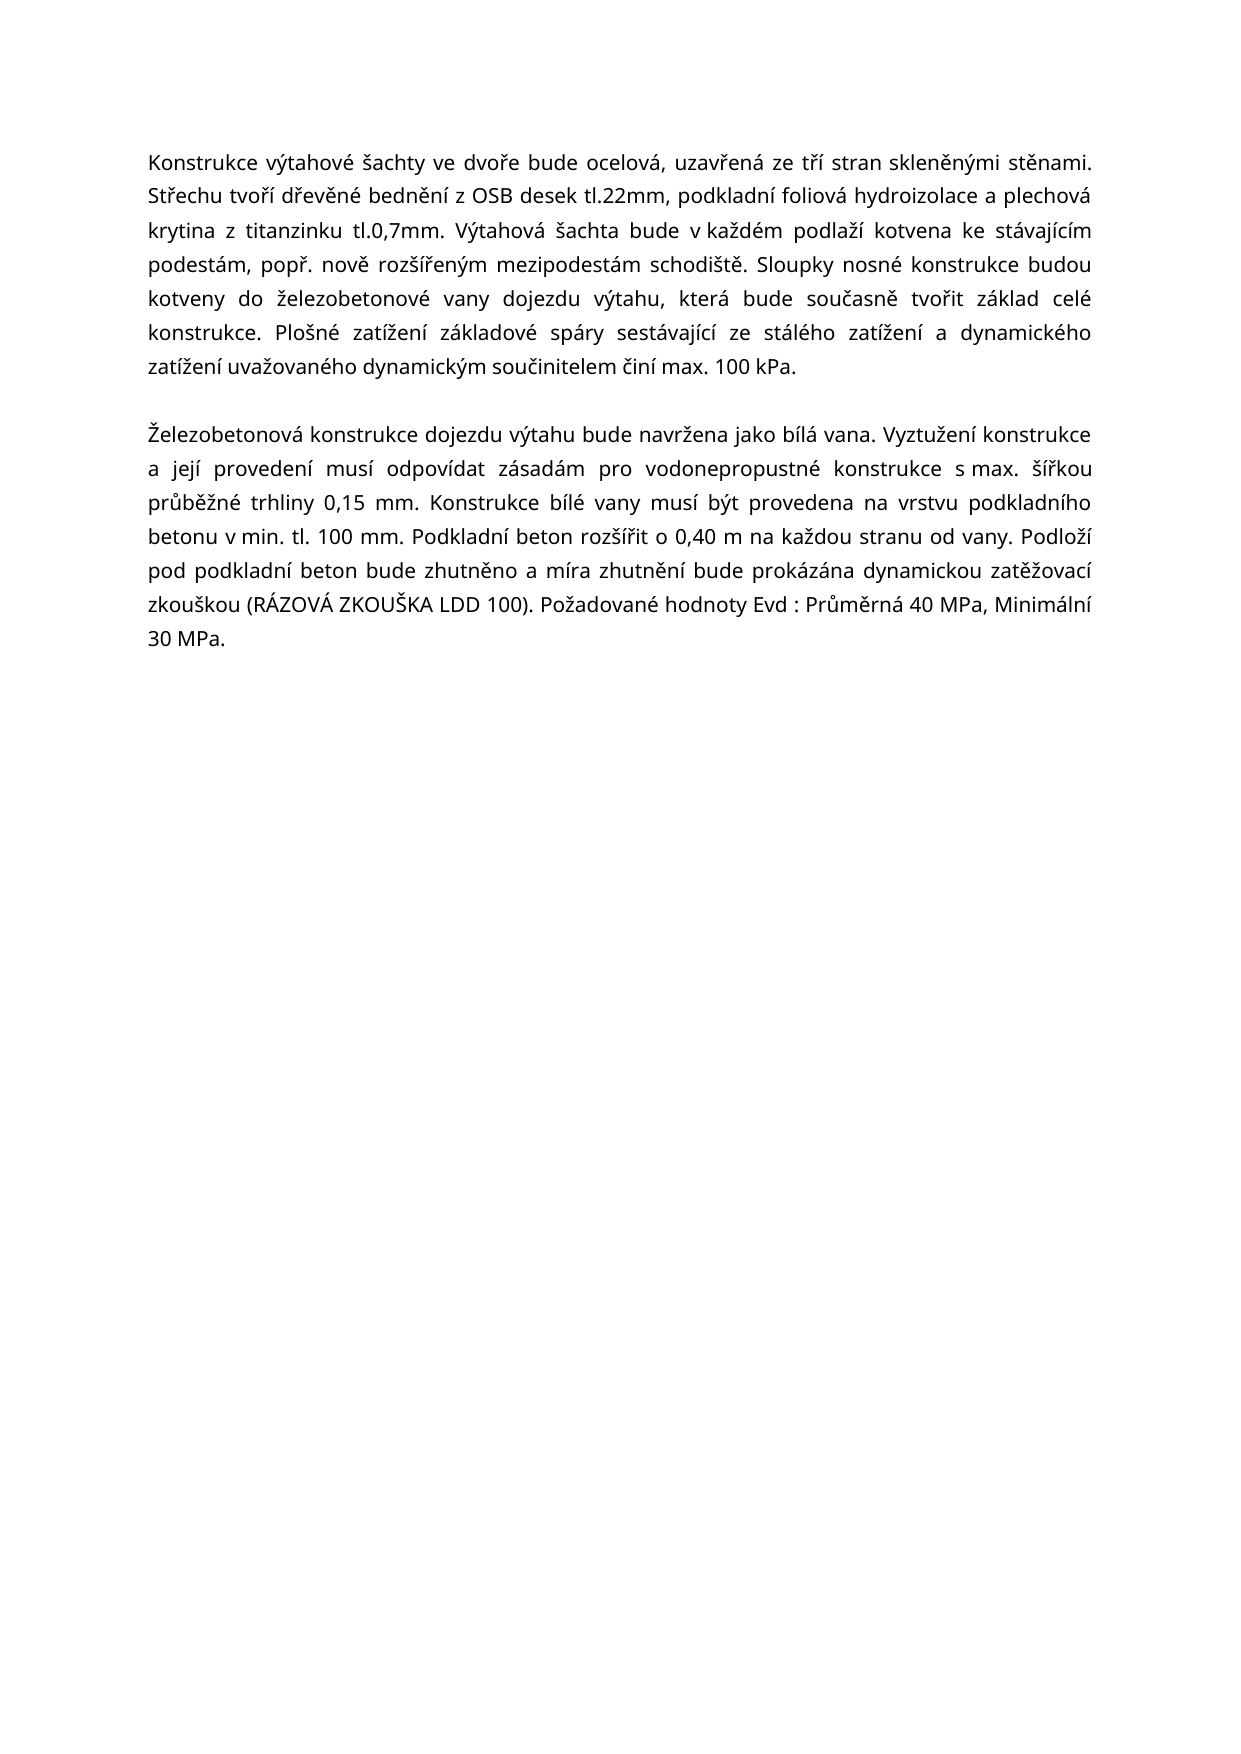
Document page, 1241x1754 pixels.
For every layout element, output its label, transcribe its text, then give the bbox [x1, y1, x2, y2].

text Konstrukce výtahové šachty ve dvoře bude ocelová, uzavřená ze tří stran skleněnými stěnami. Střechu tvoří dřevěné bednění z OSB desek tl.22mm, podkladní foliová hydroizolace a plechová krytina z titanzinku tl.0,7mm. Výtahová šachta bude v každém podlaží kotvena ke stávajícím podestám, popř. nově rozšířeným mezipodestám schodiště. Sloupky nosné konstrukce budou kotveny do železobetonové vany dojezdu výtahu, která bude současně tvořit základ celé konstrukce. Plošné zatížení základové spáry sestávající ze stálého zatížení a dynamického zatížení uvažovaného dynamickým součinitelem činí max. 100 kPa. [148, 148, 1093, 380]
text Železobetonová konstrukce dojezdu výtahu bude navržena jako bílá vana. Vyztužení konstrukce a její provedení musí odpovídat zásadám pro vodonepropustné konstrukce s max. šířkou průběžné trhliny 0,15 mm. Konstrukce bílé vany musí být provedena na vrstvu podkladního betonu v min. tl. 100 mm. Podkladní beton rozšířit o 0,40 m na každou stranu od vany. Podloží pod podkladní beton bude zhutněno a míra zhutnění bude prokázána dynamickou zatěžovací zkouškou (RÁZOVÁ ZKOUŠKA LDD 100). Požadované hodnoty Evd : Průměrná 40 MPa, Minimální 30 MPa. [148, 420, 1093, 653]
